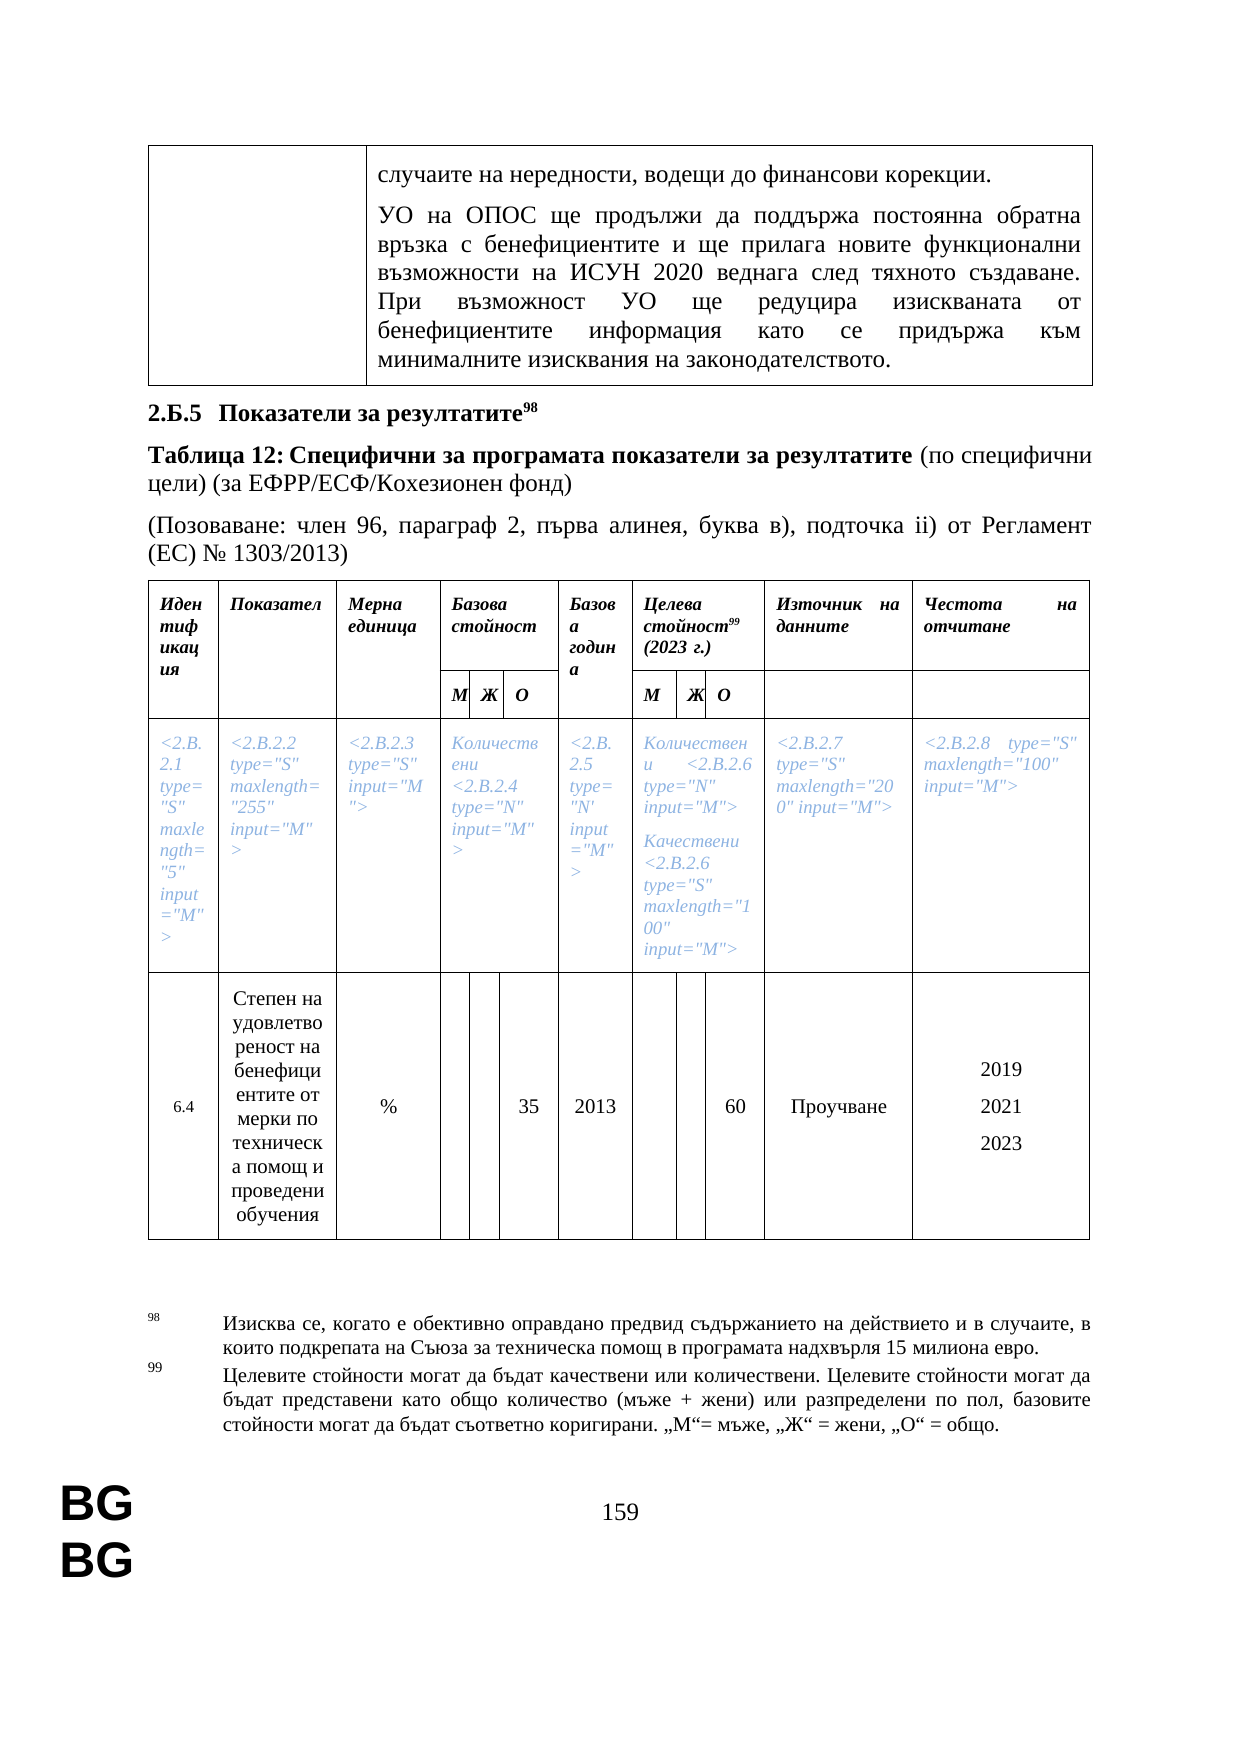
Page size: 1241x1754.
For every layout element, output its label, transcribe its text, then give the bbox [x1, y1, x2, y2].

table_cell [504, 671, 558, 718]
text (Позоваване: член 96, параграф 2, първа алинея, буква в), подточка ii) от Регламент (EС) № 1303/2013) [148, 510, 1092, 567]
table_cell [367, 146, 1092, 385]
text Таблица 12: Специфични за програмата показатели за резултатите (по специфични цели) (за ЕФРР/ЕСФ/Кохезионен фонд) [148, 440, 1092, 497]
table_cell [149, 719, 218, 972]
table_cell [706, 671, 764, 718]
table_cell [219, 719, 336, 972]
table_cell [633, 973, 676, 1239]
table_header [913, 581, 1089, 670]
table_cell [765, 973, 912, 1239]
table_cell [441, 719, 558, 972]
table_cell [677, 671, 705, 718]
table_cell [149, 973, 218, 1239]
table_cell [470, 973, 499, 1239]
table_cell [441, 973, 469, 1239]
text 2.Б.5 Показатели за резултатите [148, 398, 1092, 427]
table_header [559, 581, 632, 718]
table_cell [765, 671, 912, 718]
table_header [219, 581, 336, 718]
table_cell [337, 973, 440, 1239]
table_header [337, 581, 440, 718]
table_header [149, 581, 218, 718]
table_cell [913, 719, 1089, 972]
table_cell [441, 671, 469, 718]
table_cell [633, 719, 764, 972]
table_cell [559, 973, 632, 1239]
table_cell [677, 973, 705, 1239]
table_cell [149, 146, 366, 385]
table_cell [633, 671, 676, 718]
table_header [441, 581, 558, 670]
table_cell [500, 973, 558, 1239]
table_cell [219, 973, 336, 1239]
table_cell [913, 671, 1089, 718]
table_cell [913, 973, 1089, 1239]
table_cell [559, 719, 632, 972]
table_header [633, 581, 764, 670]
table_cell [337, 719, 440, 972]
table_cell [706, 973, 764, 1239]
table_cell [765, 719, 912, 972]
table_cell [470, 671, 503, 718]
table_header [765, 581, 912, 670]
